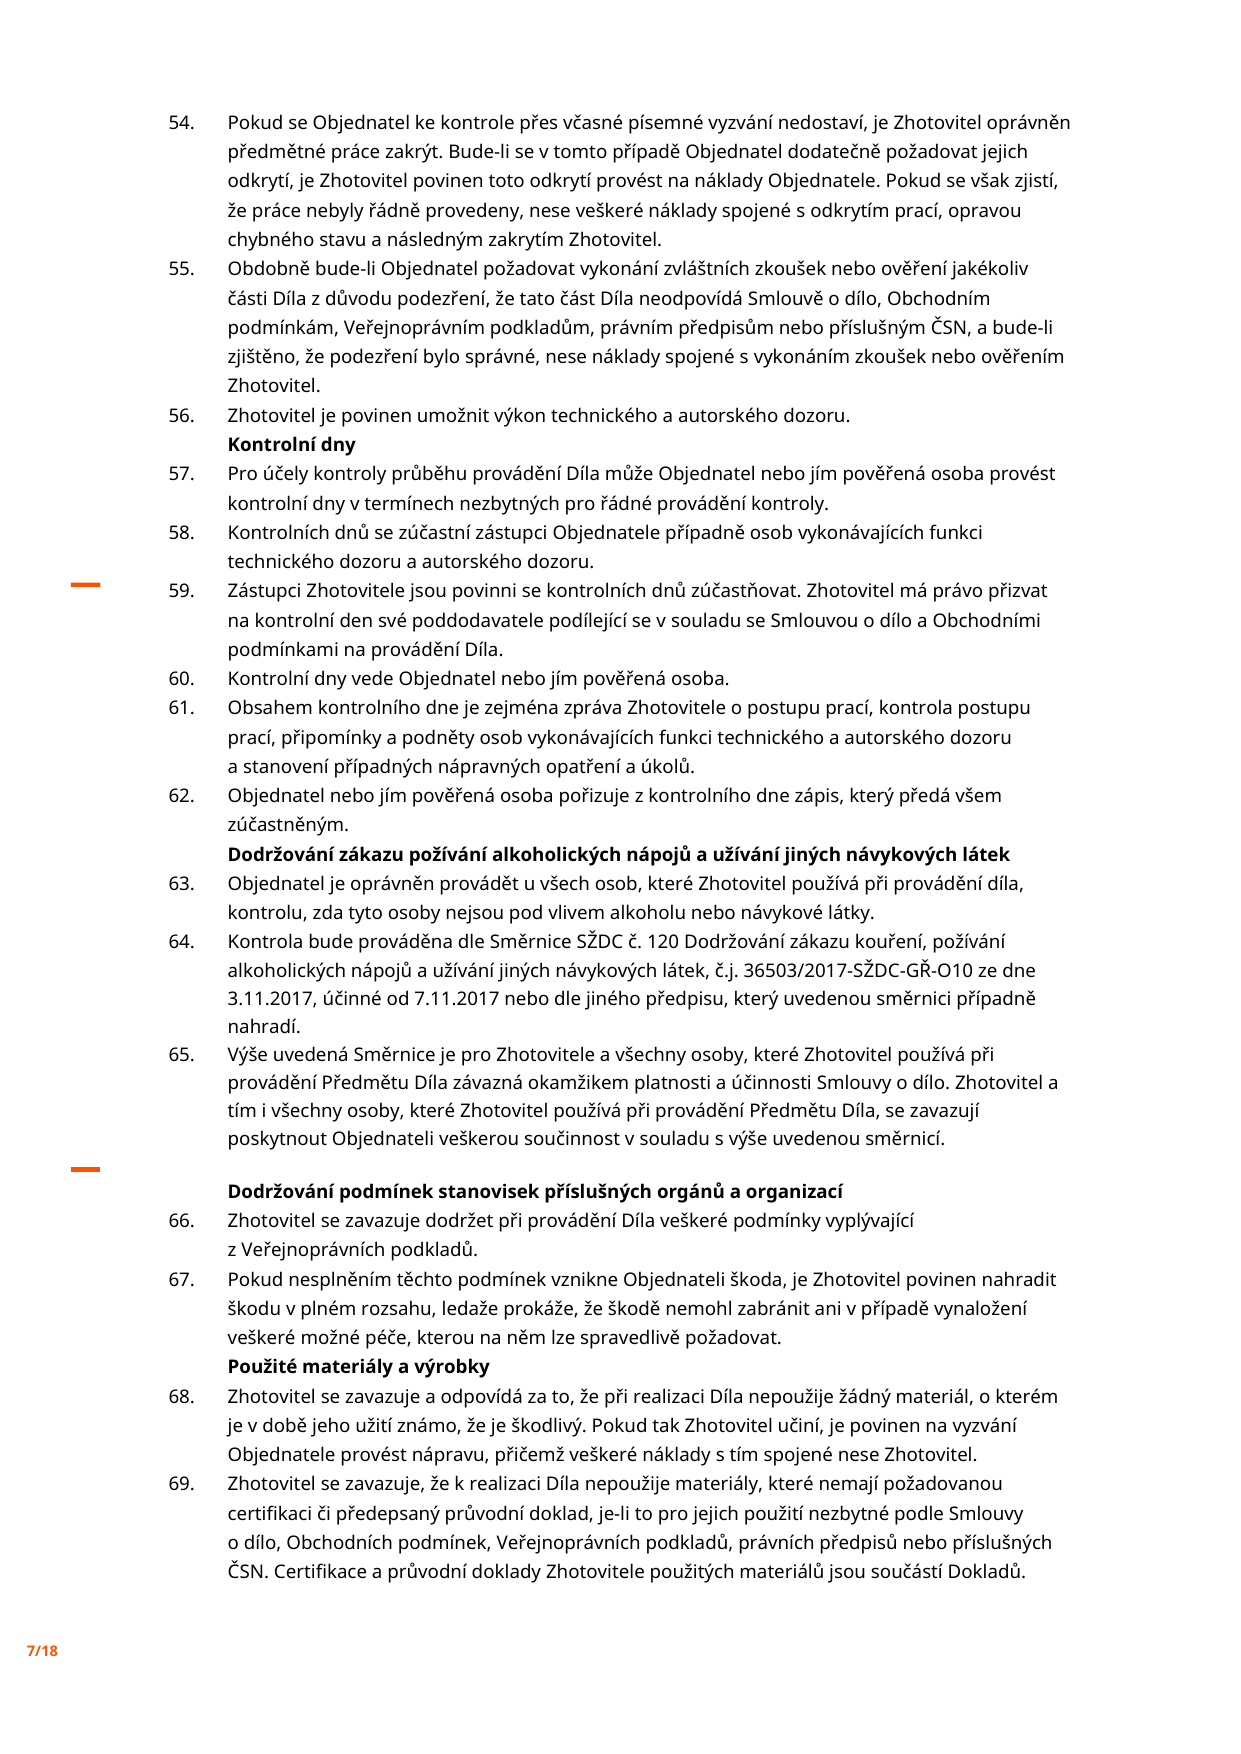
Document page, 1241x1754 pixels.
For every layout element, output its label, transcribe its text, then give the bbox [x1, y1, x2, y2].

list Zhotovitel je povinen umožnit výkon technického a autorského dozoru. [168, 402, 1072, 427]
list Pokud nesplněním těchto podmínek vznikne Objednateli škoda, je Zhotovitel povinen nahradit škodu v plném rozsahu, ledaže prokáže, že škodě nemohl zabránit ani v případě vynaložení veškeré možné péče, kterou na něm lze spravedlivě požadovat. [168, 1266, 1072, 1350]
list Pro účely kontroly průběhu provádění Díla může Objednatel nebo jím pověřená osoba provést kontrolní dny v termínech nezbytných pro řádné provádění kontroly. [168, 461, 1072, 515]
list Zástupci Zhotovitele jsou povinni se kontrolních dnů zúčastňovat. Zhotovitel má právo přizvat na kontrolní den své poddodavatele podílející se v souladu se Smlouvou o dílo a Obchodními podmínkami na provádění Díla. [168, 578, 1072, 662]
list Pokud se Objednatel ke kontrole přes včasné písemné vyzvání nedostaví, je Zhotovitel oprávněn předmětné práce zakrýt. Bude-li se v tomto případě Objednatel dodatečně požadovat jejich odkrytí, je Zhotovitel povinen toto odkrytí provést na náklady Objednatele. Pokud se však zjistí, že práce nebyly řádně provedeny, nese veškeré náklady spojené s odkrytím prací, opravou chybného stavu a následným zakrytím Zhotovitel. [168, 109, 1072, 252]
text Použité materiály a výrobky [227, 1354, 1072, 1379]
list Objednatel nebo jím pověřená osoba pořizuje z kontrolního dne zápis, který předá všem zúčastněným. [168, 782, 1072, 837]
list Kontrolních dnů se zúčastní zástupci Objednatele případně osob vykonávajících funkci technického dozoru a autorského dozoru. [168, 519, 1072, 574]
list Obsahem kontrolního dne je zejména zpráva Zhotovitele o postupu prací, kontrola postupu prací, připomínky a podněty osob vykonávajících funkci technického a autorského dozoru a stanovení případných nápravných opatření a úkolů. [168, 695, 1072, 779]
text Dodržování podmínek stanovisek příslušných orgánů a organizací [227, 1178, 1072, 1203]
text Kontrolní dny [227, 431, 1072, 457]
list Obdobně bude-li Objednatel požadovat vykonání zvláštních zkoušek nebo ověření jakékoliv části Díla z důvodu podezření, že tato část Díla neodpovídá Smlouvě o dílo, Obchodním podmínkám, Veřejnoprávním podkladům, právním předpisům nebo příslušným ČSN, a bude-li zjištěno, že podezření bylo správné, nese náklady spojené s vykonáním zkoušek nebo ověřením Zhotovitel. [168, 256, 1072, 398]
list Zhotovitel se zavazuje a odpovídá za to, že při realizaci Díla nepoužije žádný materiál, o kterém je v době jeho užití známo, že je škodlivý. Pokud tak Zhotovitel učiní, je povinen na vyzvání Objednatele provést nápravu, přičemž veškeré náklady s tím spojené nese Zhotovitel. [168, 1383, 1072, 1467]
text Dodržování zákazu požívání alkoholických nápojů a užívání jiných návykových látek [227, 841, 1072, 867]
list Zhotovitel se zavazuje dodržet při provádění Díla veškeré podmínky vyplývající z Veřejnoprávních podkladů. [168, 1207, 1072, 1262]
list Zhotovitel se zavazuje, že k realizaci Díla nepoužije materiály, které nemají požadovanou certifikaci či předepsaný průvodní doklad, je-li to pro jejich použití nezbytné podle Smlouvy o dílo, Obchodních podmínek, Veřejnoprávních podkladů, právních předpisů nebo příslušných ČSN. Certifikace a průvodní doklady Zhotovitele použitých materiálů jsou součástí Dokladů. [168, 1471, 1072, 1584]
list Kontrolní dny vede Objednatel nebo jím pověřená osoba. [168, 665, 1072, 691]
list Výše uvedená Směrnice je pro Zhotovitele a všechny osoby, které Zhotovitel používá při provádění Předmětu Díla závazná okamžikem platnosti a účinnosti Smlouvy o dílo. Zhotovitel a tím i všechny osoby, které Zhotovitel používá při provádění Předmětu Díla, se zavazují poskytnout Objednateli veškerou součinnost v souladu s výše uvedenou směrnicí. [168, 1041, 1072, 1151]
list Kontrola bude prováděna dle Směrnice SŽDC č. 120 Dodržování zákazu kouření, požívání alkoholických nápojů a užívání jiných návykových látek, č.j. 36503/2017-SŽDC-GŘ-O10 ze dne 3.11.2017, účinné od 7.11.2017 nebo dle jiného předpisu, který uvedenou směrnici případně nahradí. [168, 929, 1072, 1038]
list Objednatel je oprávněn provádět u všech osob, které Zhotovitel používá při provádění díla, kontrolu, zda tyto osoby nejsou pod vlivem alkoholu nebo návykové látky. [168, 870, 1072, 925]
